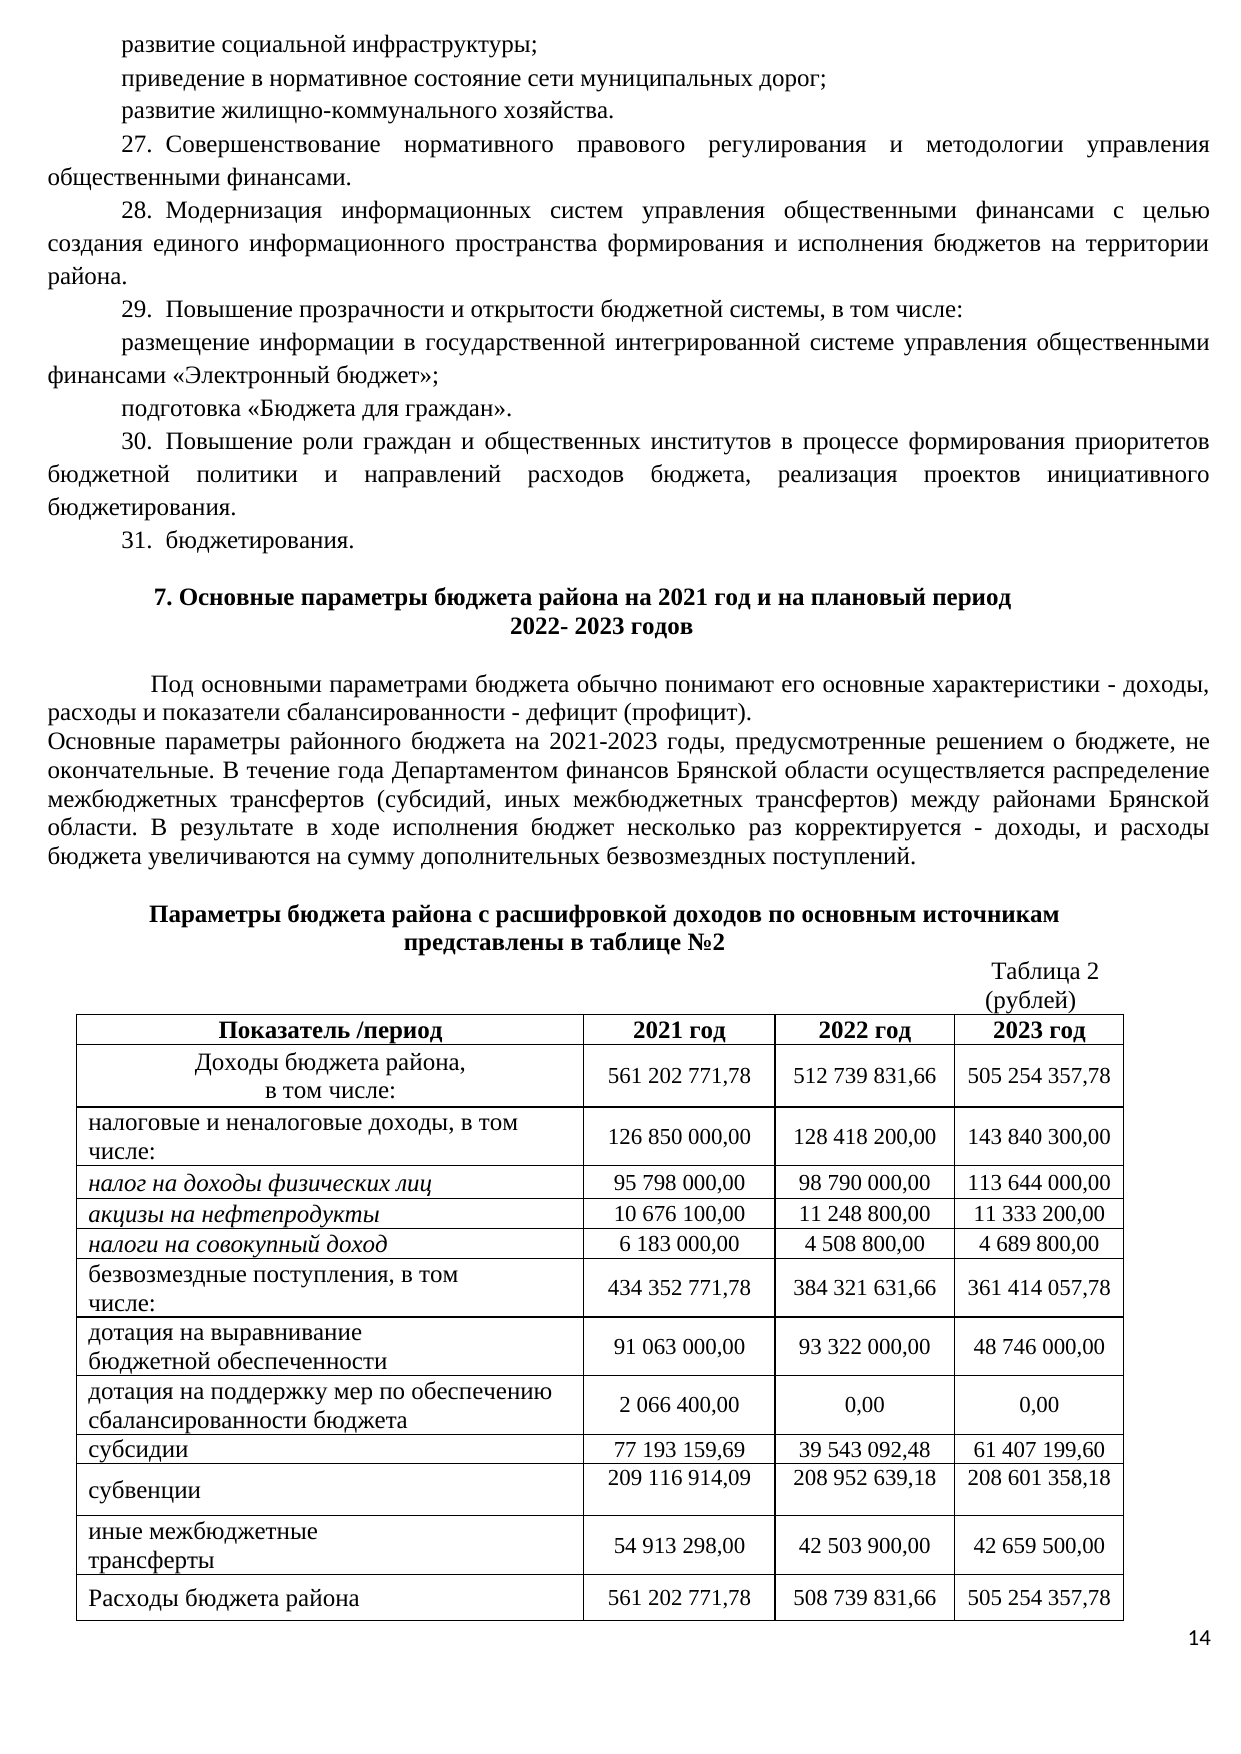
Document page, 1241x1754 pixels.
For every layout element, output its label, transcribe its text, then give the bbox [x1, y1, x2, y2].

table_cell 512 739 831,66 [776, 1045, 954, 1106]
text Основные параметры районного бюджета на 2021-2023 годы, предусмотренные решением о бюджете, не окончательные. В течение года Департаментом финансов Брянской области осуществляется распределение межбюджетных трансфертов (субсидий, иных межбюджетных трансфертов) между районами Брянской области. В результате в ходе исполнения бюджет несколько раз корректируется - доходы, и расходы бюджета увеличиваются на сумму дополнительных безвозмездных поступлений. [47, 726, 1211, 870]
table_cell 508 739 831,66 [776, 1575, 954, 1619]
text Под основными параметрами бюджета обычно понимают его основные характеристики - доходы, расходы и показатели сбалансированности - дефицит (профицит). [47, 669, 1211, 726]
table_cell 208 601 358,18 [955, 1464, 1123, 1515]
table_cell Доходы бюджета района, в том числе: [77, 1045, 583, 1106]
table_header 2023 год [955, 1015, 1123, 1043]
table_cell Расходы бюджета района [77, 1575, 583, 1619]
list Повышение роли граждан и общественных институтов в процессе формирования приоритетов бюджетной политики и направлений расходов бюджета, реализация проектов инициативного бюджетирования. [47, 426, 1211, 521]
table_cell 4 508 800,00 [776, 1229, 954, 1258]
table_cell 42 659 500,00 [955, 1516, 1123, 1574]
table_cell 98 790 000,00 [776, 1166, 954, 1198]
table_cell налог на доходы физических лиц [77, 1166, 583, 1198]
table_cell 11 248 800,00 [776, 1199, 954, 1228]
table_cell субсидии [77, 1435, 583, 1463]
table_cell 6 183 000,00 [584, 1229, 774, 1258]
table_cell 39 543 092,48 [776, 1435, 954, 1463]
table_cell дотация на поддержку мер по обеспечению сбалансированности бюджета [77, 1376, 583, 1433]
table_cell 0,00 [955, 1376, 1123, 1433]
table_cell 91 063 000,00 [584, 1318, 774, 1375]
table_cell 361 414 057,78 [955, 1259, 1123, 1316]
table_cell безвозмездные поступления, в том числе: [77, 1259, 583, 1316]
table_cell 48 746 000,00 [955, 1318, 1123, 1375]
text подготовка «Бюджета для граждан». [47, 393, 1211, 422]
text развитие жилищно-коммунального хозяйства. [47, 96, 1211, 124]
table_cell 128 418 200,00 [776, 1108, 954, 1165]
table_cell 384 321 631,66 [776, 1259, 954, 1316]
table_cell 143 840 300,00 [955, 1108, 1123, 1165]
table_cell 561 202 771,78 [584, 1575, 774, 1619]
table_cell 54 913 298,00 [584, 1516, 774, 1574]
list Совершенствование нормативного правового регулирования и методологии управления общественными финансами. [47, 129, 1211, 190]
table_cell 42 503 900,00 [776, 1516, 954, 1574]
table_cell налоги на совокупный доход [77, 1229, 583, 1258]
table_cell 0,00 [776, 1376, 954, 1433]
table_cell 208 952 639,18 [776, 1464, 954, 1515]
text Параметры бюджета района с расшифровкой доходов по основным источникам [47, 899, 1211, 927]
table_header Показатель /период [77, 1015, 583, 1043]
text Таблица 2 [47, 956, 1211, 985]
text развитие социальной инфраструктуры; [47, 29, 1211, 58]
table_cell 11 333 200,00 [955, 1199, 1123, 1228]
table_header 2021 год [584, 1015, 774, 1043]
table_header 2022 год [776, 1015, 954, 1043]
text (рублей) [47, 985, 1211, 1014]
table_cell 93 322 000,00 [776, 1318, 954, 1375]
table_cell 505 254 357,78 [955, 1045, 1123, 1106]
list бюджетирования. [47, 525, 1211, 554]
list Повышение прозрачности и открытости бюджетной системы, в том числе: [47, 294, 1211, 322]
table_cell 113 644 000,00 [955, 1166, 1123, 1198]
table_cell 505 254 357,78 [955, 1575, 1123, 1619]
table_cell субвенции [77, 1464, 583, 1515]
text 7. Основные параметры бюджета района на 2021 год и на плановый период [47, 582, 1211, 611]
table_cell 561 202 771,78 [584, 1045, 774, 1106]
table_cell 209 116 914,09 [584, 1464, 774, 1515]
text представлены в таблице №2 [47, 927, 1211, 956]
text размещение информации в государственной интегрированной системе управления общественными финансами «Электронный бюджет»; [47, 327, 1211, 388]
table_cell 126 850 000,00 [584, 1108, 774, 1165]
table_cell акцизы на нефтепродукты [77, 1199, 583, 1228]
table_cell 2 066 400,00 [584, 1376, 774, 1433]
table_cell 95 798 000,00 [584, 1166, 774, 1198]
table_cell налоговые и неналоговые доходы, в том числе: [77, 1108, 583, 1165]
table_cell 434 352 771,78 [584, 1259, 774, 1316]
table_cell 10 676 100,00 [584, 1199, 774, 1228]
text приведение в нормативное состояние сети муниципальных дорог; [47, 63, 1211, 91]
text 2022- 2023 годов [47, 611, 1211, 640]
table_cell иные межбюджетные трансферты [77, 1516, 583, 1574]
table_cell 4 689 800,00 [955, 1229, 1123, 1258]
table_cell 61 407 199,60 [955, 1435, 1123, 1463]
list Модернизация информационных систем управления общественными финансами с целью создания единого информационного пространства формирования и исполнения бюджетов на территории района. [47, 195, 1211, 289]
table_cell 77 193 159,69 [584, 1435, 774, 1463]
table_cell дотация на выравнивание бюджетной обеспеченности [77, 1318, 583, 1375]
